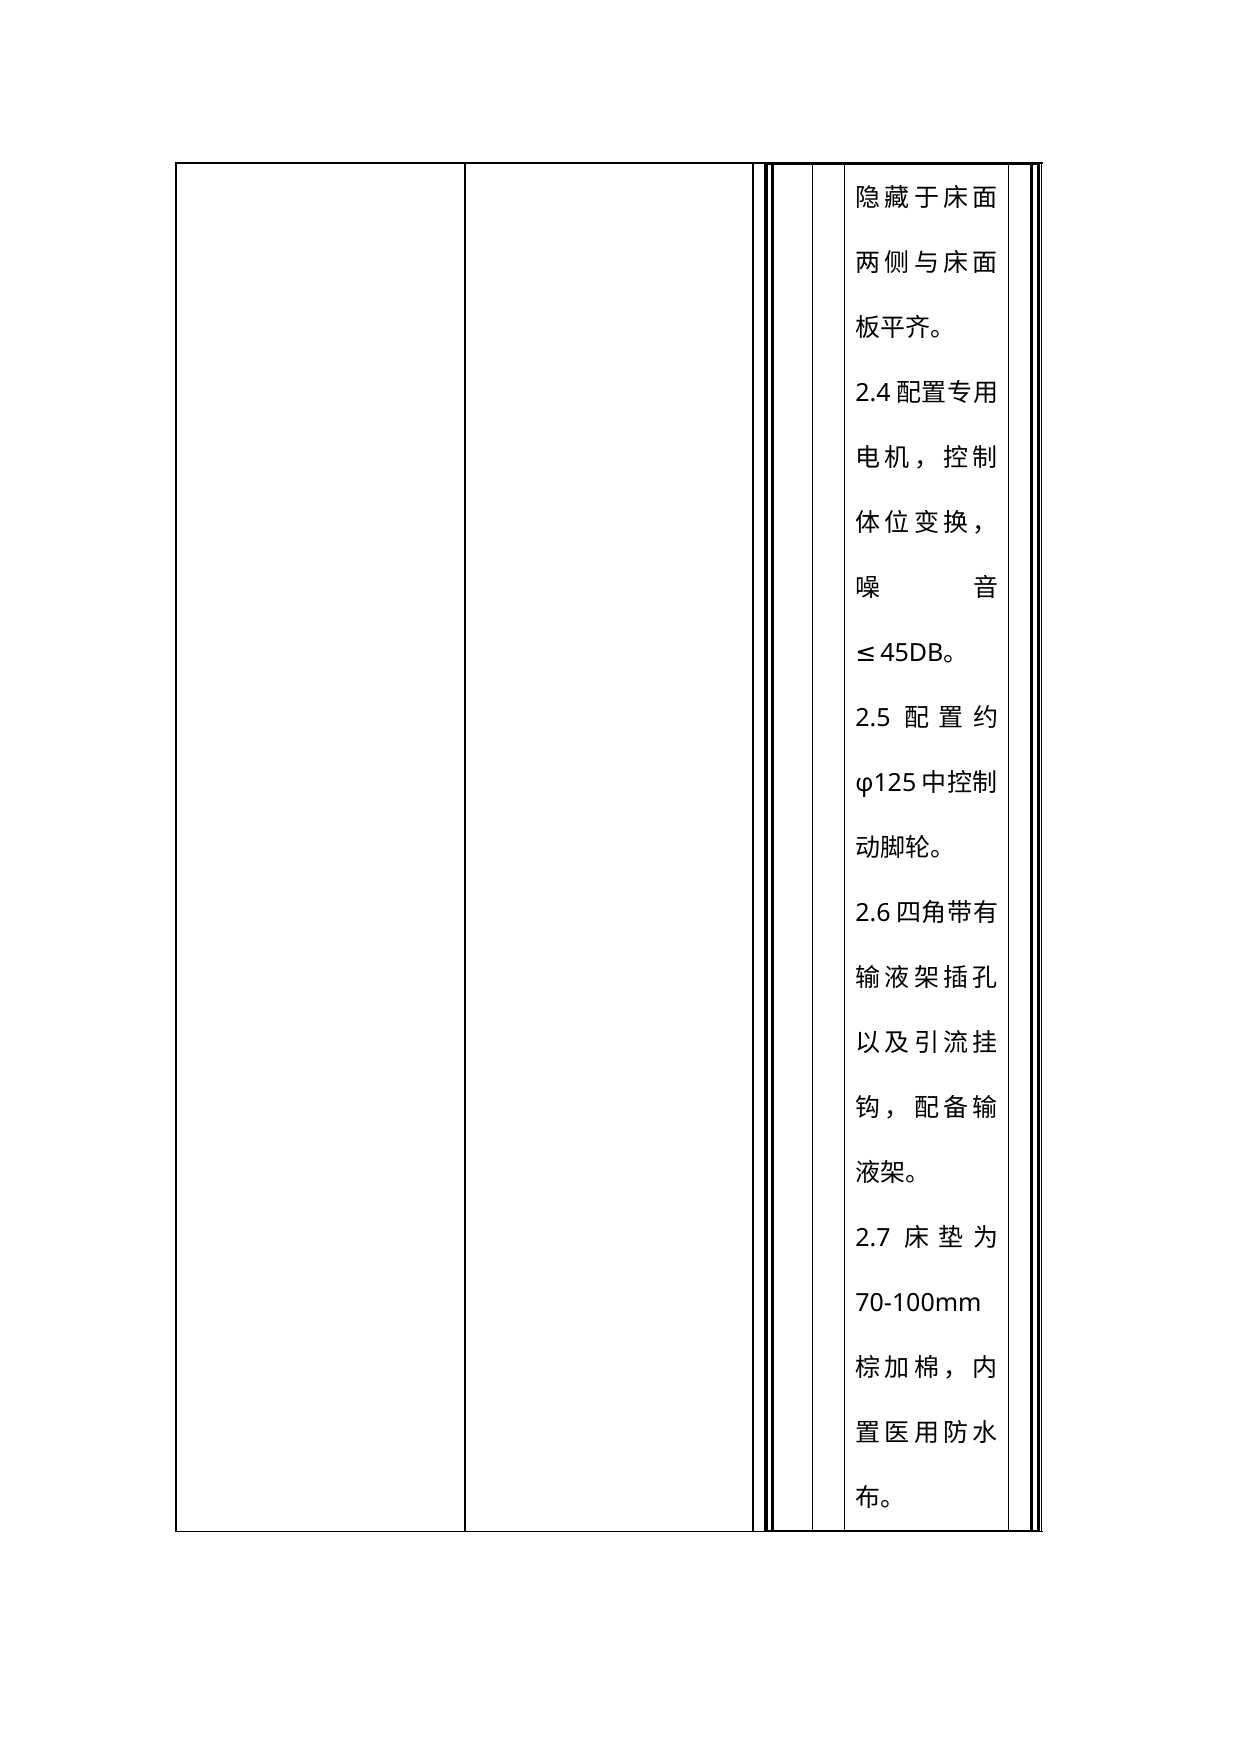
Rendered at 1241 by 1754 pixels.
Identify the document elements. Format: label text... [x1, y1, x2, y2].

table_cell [1009, 165, 1030, 1530]
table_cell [1033, 165, 1037, 1530]
table_cell [466, 164, 752, 1531]
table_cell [813, 165, 844, 1530]
table_cell 1 [177, 164, 464, 1531]
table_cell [845, 165, 1008, 1530]
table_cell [774, 165, 812, 1530]
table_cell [754, 164, 764, 1531]
